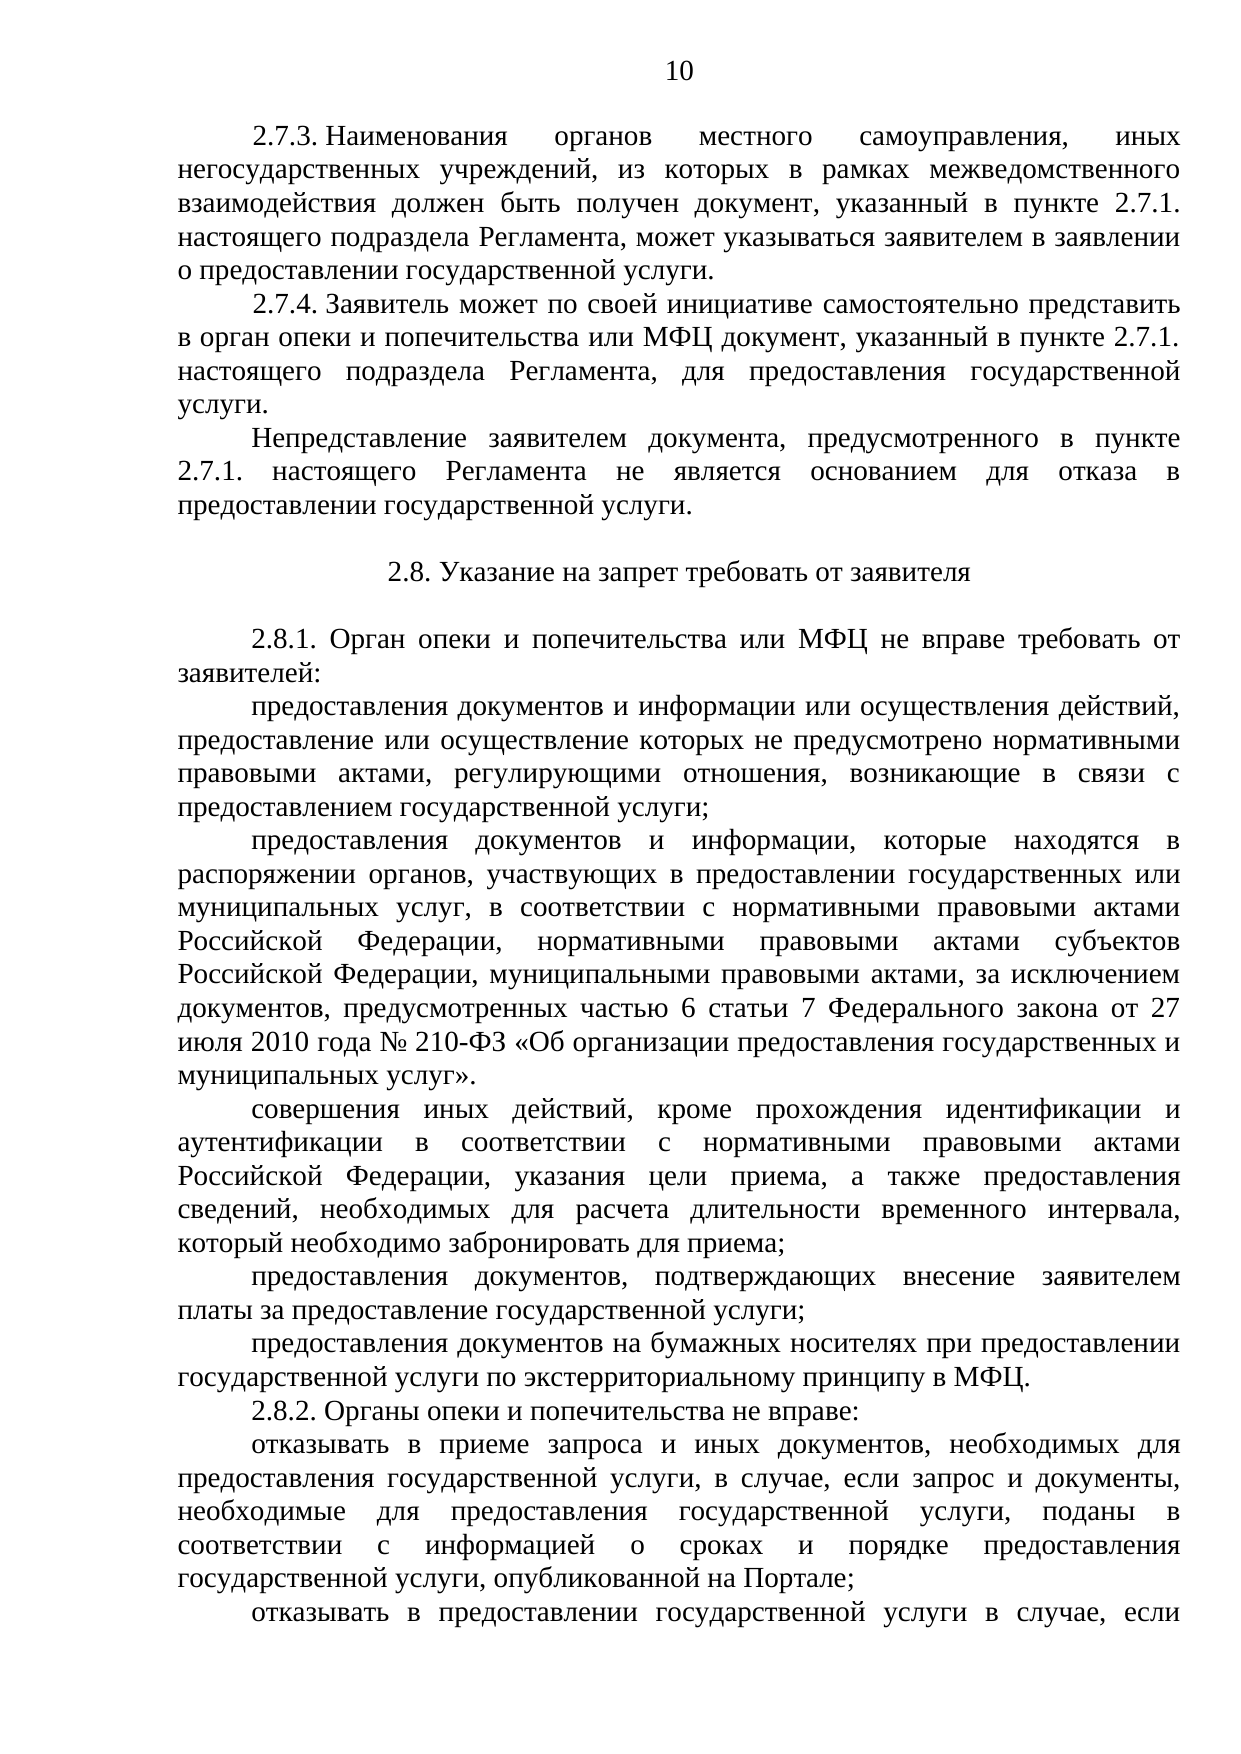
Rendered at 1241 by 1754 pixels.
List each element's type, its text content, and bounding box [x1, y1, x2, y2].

text 2.7.3. Наименования органов местного самоуправления, иных негосударственных учреждений, из которых в рамках межведомственного взаимодействия должен быть получен документ, указанный в пункте 2.7.1. настоящего подраздела Регламента, может указываться заявителем в заявлении о предоставлении государственной услуги. [177, 118, 1181, 286]
text предоставления документов, подтверждающих внесение заявителем платы за предоставление государственной услуги; [177, 1258, 1181, 1326]
text 2.8.2. Органы опеки и попечительства не вправе: [177, 1393, 1181, 1426]
text Непредставление заявителем документа, предусмотренного в пункте 2.7.1. настоящего Регламента не является основанием для отказа в предоставлении государственной услуги. [177, 420, 1181, 521]
text отказывать в приеме запроса и иных документов, необходимых для предоставления государственной услуги, в случае, если запрос и документы, необходимые для предоставления государственной услуги, поданы в соответствии с информацией о сроках и порядке предоставления государственной услуги, опубликованной на Портале; [177, 1426, 1181, 1594]
text 2.7.4. Заявитель может по своей инициативе самостоятельно представить в орган опеки и попечительства или МФЦ документ, указанный в пункте 2.7.1. настоящего подраздела Регламента, для предоставления государственной услуги. [177, 286, 1181, 420]
text 2.8. Указание на запрет требовать от заявителя [177, 554, 1181, 588]
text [177, 1594, 1181, 1627]
text предоставления документов и информации или осуществления действий, предоставление или осуществление которых не предусмотрено нормативными правовыми актами, регулирующими отношения, возникающие в связи с предоставлением государственной услуги; [177, 688, 1181, 822]
text предоставления документов на бумажных носителях при предоставлении государственной услуги по экстерриториальному принципу в МФЦ. [177, 1326, 1181, 1393]
text совершения иных действий, кроме прохождения идентификации и аутентификации в соответствии с нормативными правовыми актами Российской Федерации, указания цели приема, а также предоставления сведений, необходимых для расчета длительности временного интервала, который необходимо забронировать для приема; [177, 1091, 1181, 1258]
text 2.8.1. Орган опеки и попечительства или МФЦ не вправе требовать от заявителей: [177, 621, 1181, 688]
text предоставления документов и информации, которые находятся в распоряжении органов, участвующих в предоставлении государственных или муниципальных услуг, в соответствии с нормативными правовыми актами Российской Федерации, нормативными правовыми актами субъектов Российской Федерации, муниципальными правовыми актами, за исключением документов, предусмотренных частью 6 статьи 7 Федерального закона от 27 июля 2010 года № 210-ФЗ «Об организации предоставления государственных и муниципальных услуг». [177, 822, 1181, 1091]
